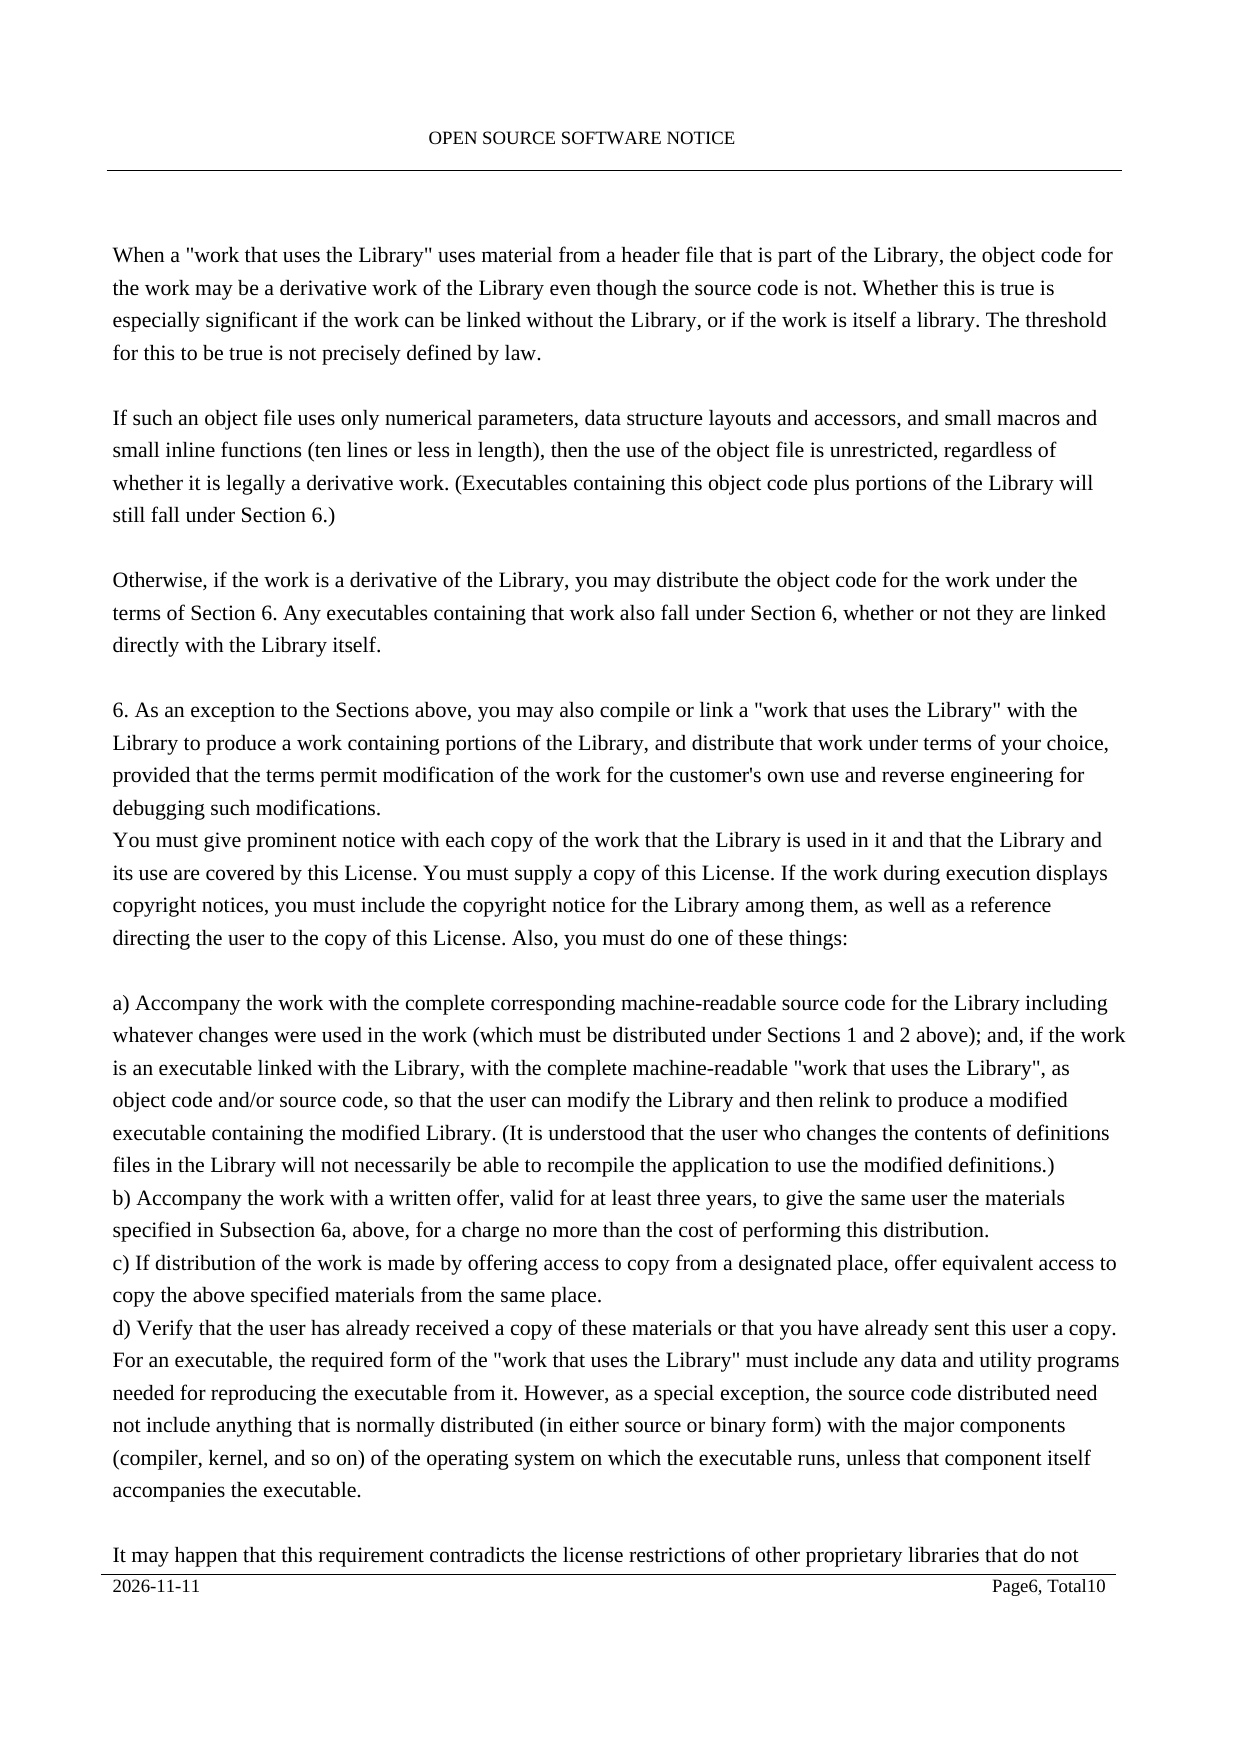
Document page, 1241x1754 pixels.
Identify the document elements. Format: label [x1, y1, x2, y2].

text [112, 206, 1128, 1571]
